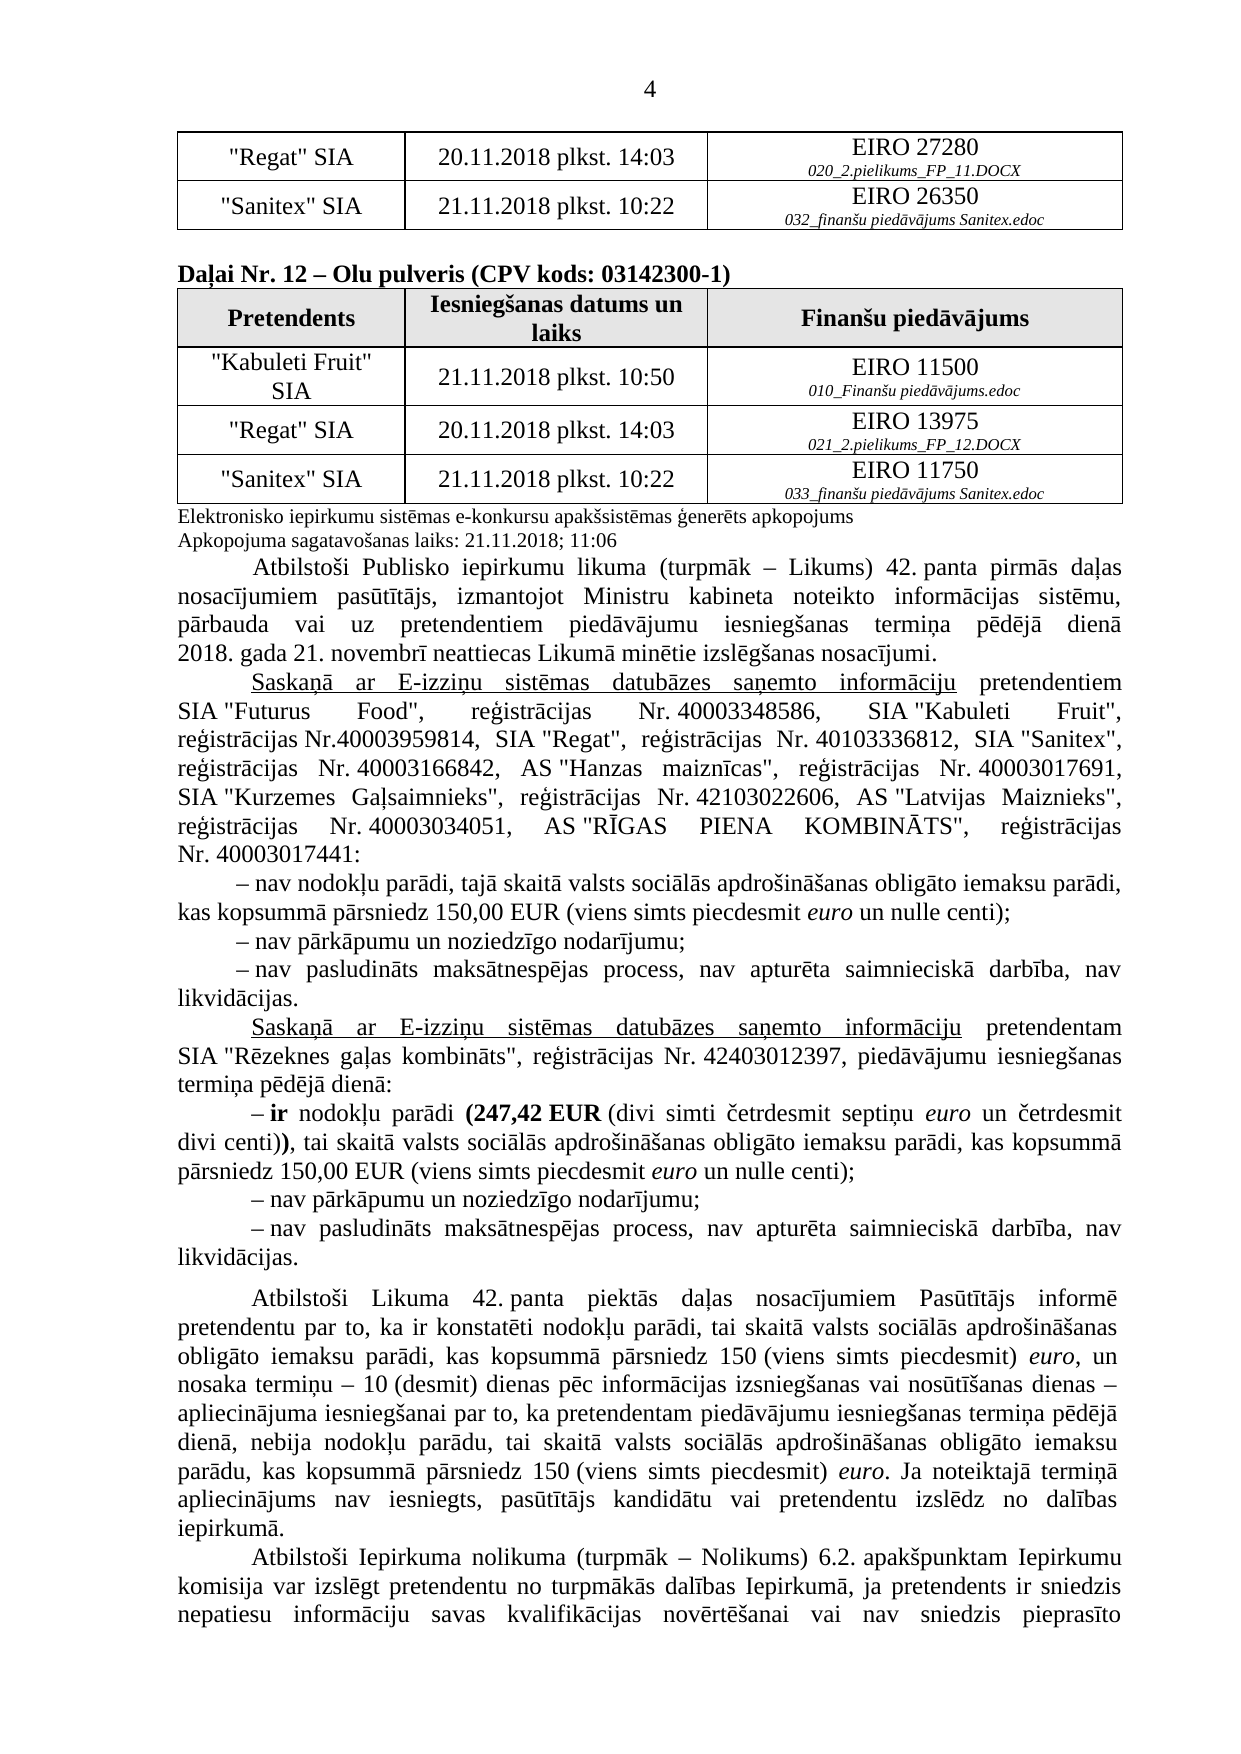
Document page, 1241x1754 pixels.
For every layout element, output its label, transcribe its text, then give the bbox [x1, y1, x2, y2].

table_header Finanšu piedāvājums [708, 289, 1122, 346]
text – nav pārkāpumu un noziedzīgo nodarījumu; [177, 926, 1122, 954]
text Atbilstoši Publisko iepirkumu likuma (turpmāk – Likums) 42. panta pirmās daļas nosacījumiem pasūtītājs, izmantojot Ministru kabineta noteikto informācijas sistēmu, pārbauda vai uz pretendentiem piedāvājumu iesniegšanas termiņa pēdējā dienā 2018. gada 21. novembrī neattiecas Likumā minētie izslēgšanas nosacījumi. [177, 552, 1122, 667]
table_cell "Sanitex" SIA [178, 181, 404, 229]
text – nav pārkāpumu un noziedzīgo nodarījumu; [177, 1184, 1122, 1213]
text Apkopojuma sagatavošanas laiks: 21.11.2018; 11:06 [177, 528, 1122, 552]
table_cell 20.11.2018 plkst. 14:03 [406, 406, 707, 454]
text – nav nodokļu parādi, tajā skaitā valsts sociālās apdrošināšanas obligāto iemaksu parādi, kas kopsummā pārsniedz 150,00 EUR (viens simts piecdesmit euro un nulle centi); [177, 868, 1122, 926]
table_cell "Regat" SIA [178, 133, 404, 180]
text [177, 1542, 1122, 1628]
table_cell EIRO 13975 021_2.pielikums_FP_12.DOCX [708, 406, 1122, 454]
text Saskaņā ar E-izziņu sistēmas datubāzes saņemto informāciju pretendentiem SIA "Futurus Food", reģistrācijas Nr. 40003348586, SIA "Kabuleti Fruit", reģistrācijas Nr.40003959814, SIA "Regat", reģistrācijas Nr. 40103336812, SIA "Sanitex", reģistrācijas Nr. 40003166842, AS "Hanzas maiznīcas", reģistrācijas Nr. 40003017691, SIA "Kurzemes Gaļsaimnieks", reģistrācijas Nr. 42103022606, AS "Latvijas Maiznieks", reģistrācijas Nr. 40003034051, AS "RĪGAS PIENA KOMBINĀTS", reģistrācijas Nr. 40003017441: [177, 667, 1122, 868]
table_cell 21.11.2018 plkst. 10:22 [406, 455, 707, 503]
table_header Iesniegšanas datums un laiks [406, 289, 707, 346]
table_cell "Sanitex" SIA [178, 455, 404, 503]
table_cell EIRO 11500 010_Finanšu piedāvājums.edoc [708, 348, 1122, 405]
text – nav pasludināts maksātnespējas process, nav apturēta saimnieciskā darbība, nav likvidācijas. [177, 954, 1122, 1012]
table_cell EIRO 11750 033_finanšu piedāvājums Sanitex.edoc [708, 455, 1122, 503]
text Saskaņā ar E-izziņu sistēmas datubāzes saņemto informāciju pretendentam SIA "Rēzeknes gaļas kombināts", reģistrācijas Nr. 42403012397, piedāvājumu iesniegšanas termiņa pēdējā dienā: [177, 1012, 1122, 1098]
table_cell "Regat" SIA [178, 406, 404, 454]
table_cell 21.11.2018 plkst. 10:50 [406, 348, 707, 405]
text – nav pasludināts maksātnespējas process, nav apturēta saimnieciskā darbība, nav likvidācijas. [177, 1213, 1122, 1271]
text Elektronisko iepirkumu sistēmas e-konkursu apakšsistēmas ģenerēts apkopojums [177, 504, 1122, 528]
table_header Pretendents [178, 289, 404, 346]
table_cell 21.11.2018 plkst. 10:22 [406, 181, 707, 229]
text Atbilstoši Likuma 42. panta piektās daļas nosacījumiem Pasūtītājs informē pretendentu par to, ka ir konstatēti nodokļu parādi, tai skaitā valsts sociālās apdrošināšanas obligāto iemaksu parādi, kas kopsummā pārsniedz 150 (viens simts piecdesmit) euro, un nosaka termiņu – 10 (desmit) dienas pēc informācijas izsniegšanas vai nosūtīšanas dienas – apliecinājuma iesniegšanai par to, ka pretendentam piedāvājumu iesniegšanas termiņa pēdējā dienā, nebija nodokļu parādu, tai skaitā valsts sociālās apdrošināšanas obligāto iemaksu parādu, kas kopsummā pārsniedz 150 (viens simts piecdesmit) euro. Ja noteiktajā termiņā apliecinājums nav iesniegts, pasūtītājs kandidātu vai pretendentu izslēdz no dalības iepirkumā. [177, 1283, 1118, 1542]
table_cell EIRO 27280 020_2.pielikums_FP_11.DOCX [708, 133, 1122, 180]
text Daļai Nr. 12 – Olu pulveris (CPV kods: 03142300-1) [177, 259, 1122, 288]
table_cell "Kabuleti Fruit" SIA [178, 348, 404, 405]
table_cell 20.11.2018 plkst. 14:03 [406, 133, 707, 180]
table_cell EIRO 26350 032_finanšu piedāvājums Sanitex.edoc [708, 181, 1122, 229]
text – ir nodokļu parādi (247,42 EUR (divi simti četrdesmit septiņu euro un četrdesmit divi centi)), tai skaitā valsts sociālās apdrošināšanas obligāto iemaksu parādi, kas kopsummā pārsniedz 150,00 EUR (viens simts piecdesmit euro un nulle centi); [177, 1098, 1122, 1184]
